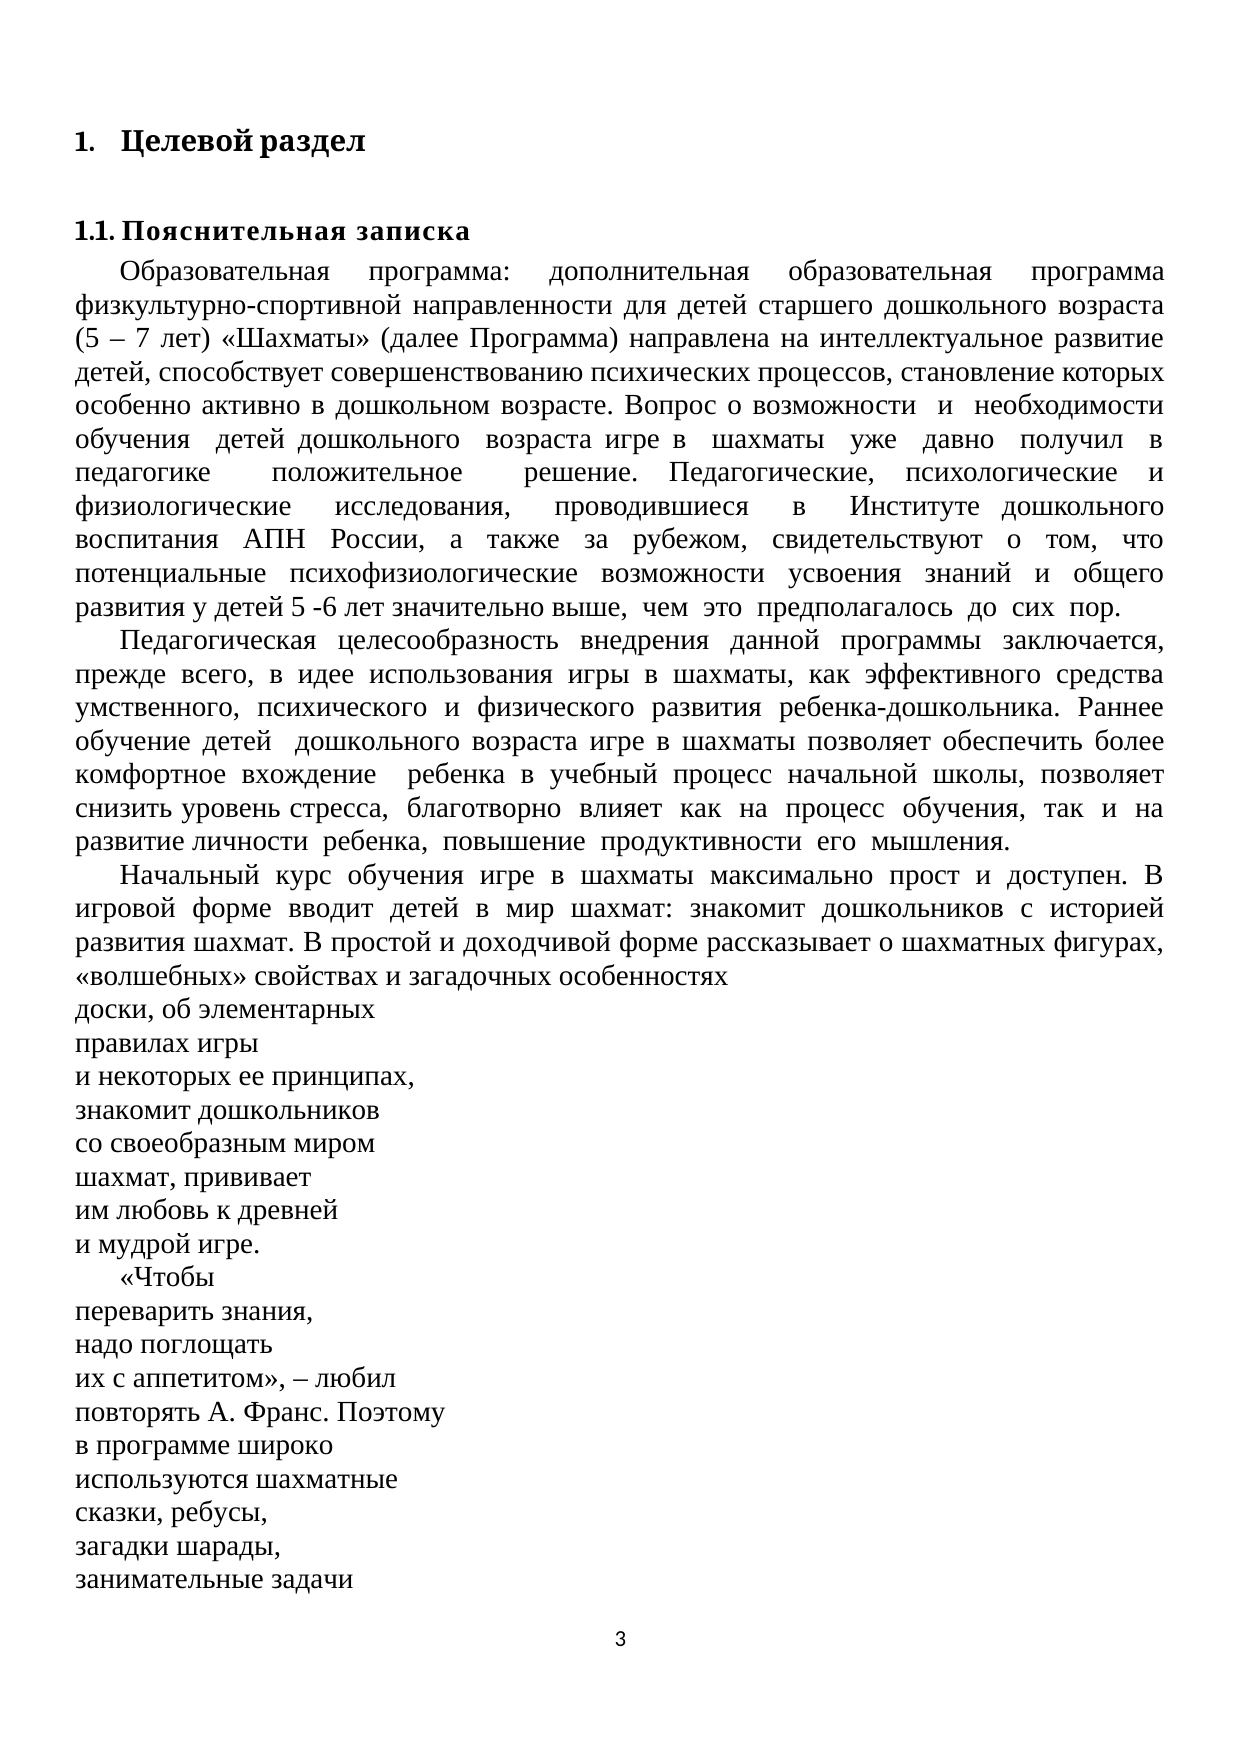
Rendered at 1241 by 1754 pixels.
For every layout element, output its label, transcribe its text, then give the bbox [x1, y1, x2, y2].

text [75, 1259, 1165, 1595]
text Начальный курс обучения игре в шахматы максимально прост и доступен. В игровой форме вводит детей в мир шахмат: знакомит дошкольников с историей развития шахмат. В простой и доходчивой форме рассказывает о шахматных фигурах, «волшебных» свойствах и загадочных особенностях один доски, об элементарных своими правилах игры характеристика и некоторых ее принципах, чтение знакомит дошкольников учебник со своеобразным миром фигур шахмат, прививает дебют им любовь к древней шахматная и мудрой игре. [75, 857, 1165, 1259]
subtitle 1.1. Пояснительная записка [75, 213, 1165, 248]
text Образовательная программа: дополнительная образовательная программа физкультурно-спортивной направленности для детей старшего дошкольного возраста (5 – 7 лет) «Шахматы» (далее Программа) направлена на интеллектуальное развитие детей, способствует совершенствованию психических процессов, становление которых особенно активно в дошкольном возрасте. Вопрос о возможности и необходимости обучения детей дошкольного возраста игре в шахматы уже давно получил в педагогике положительное решение. Педагогические, психологические и физиологические исследования, проводившиеся в Институте дошкольного воспитания АПН России, а также за рубежом, свидетельствуют о том, что потенциальные психофизиологические возможности усвоения знаний и общего развития у детей 5 -6 лет значительно выше, чем это предполагалось до сих пор. [75, 253, 1165, 622]
text Педагогическая целесообразность внедрения данной программы заключается, прежде всего, в идее использования игры в шахматы, как эффективного средства умственного, психического и физического развития ребенка-дошкольника. Раннее обучение детей дошкольного возраста игре в шахматы позволяет обеспечить более комфортное вхождение ребенка в учебный процесс начальной школы, позволяет снизить уровень стресса, благотворно влияет как на процесс обучения, так и на развитие личности ребенка, повышение продуктивности его мышления. [75, 622, 1165, 857]
subtitle 1. Целевой раздел [75, 125, 1165, 158]
